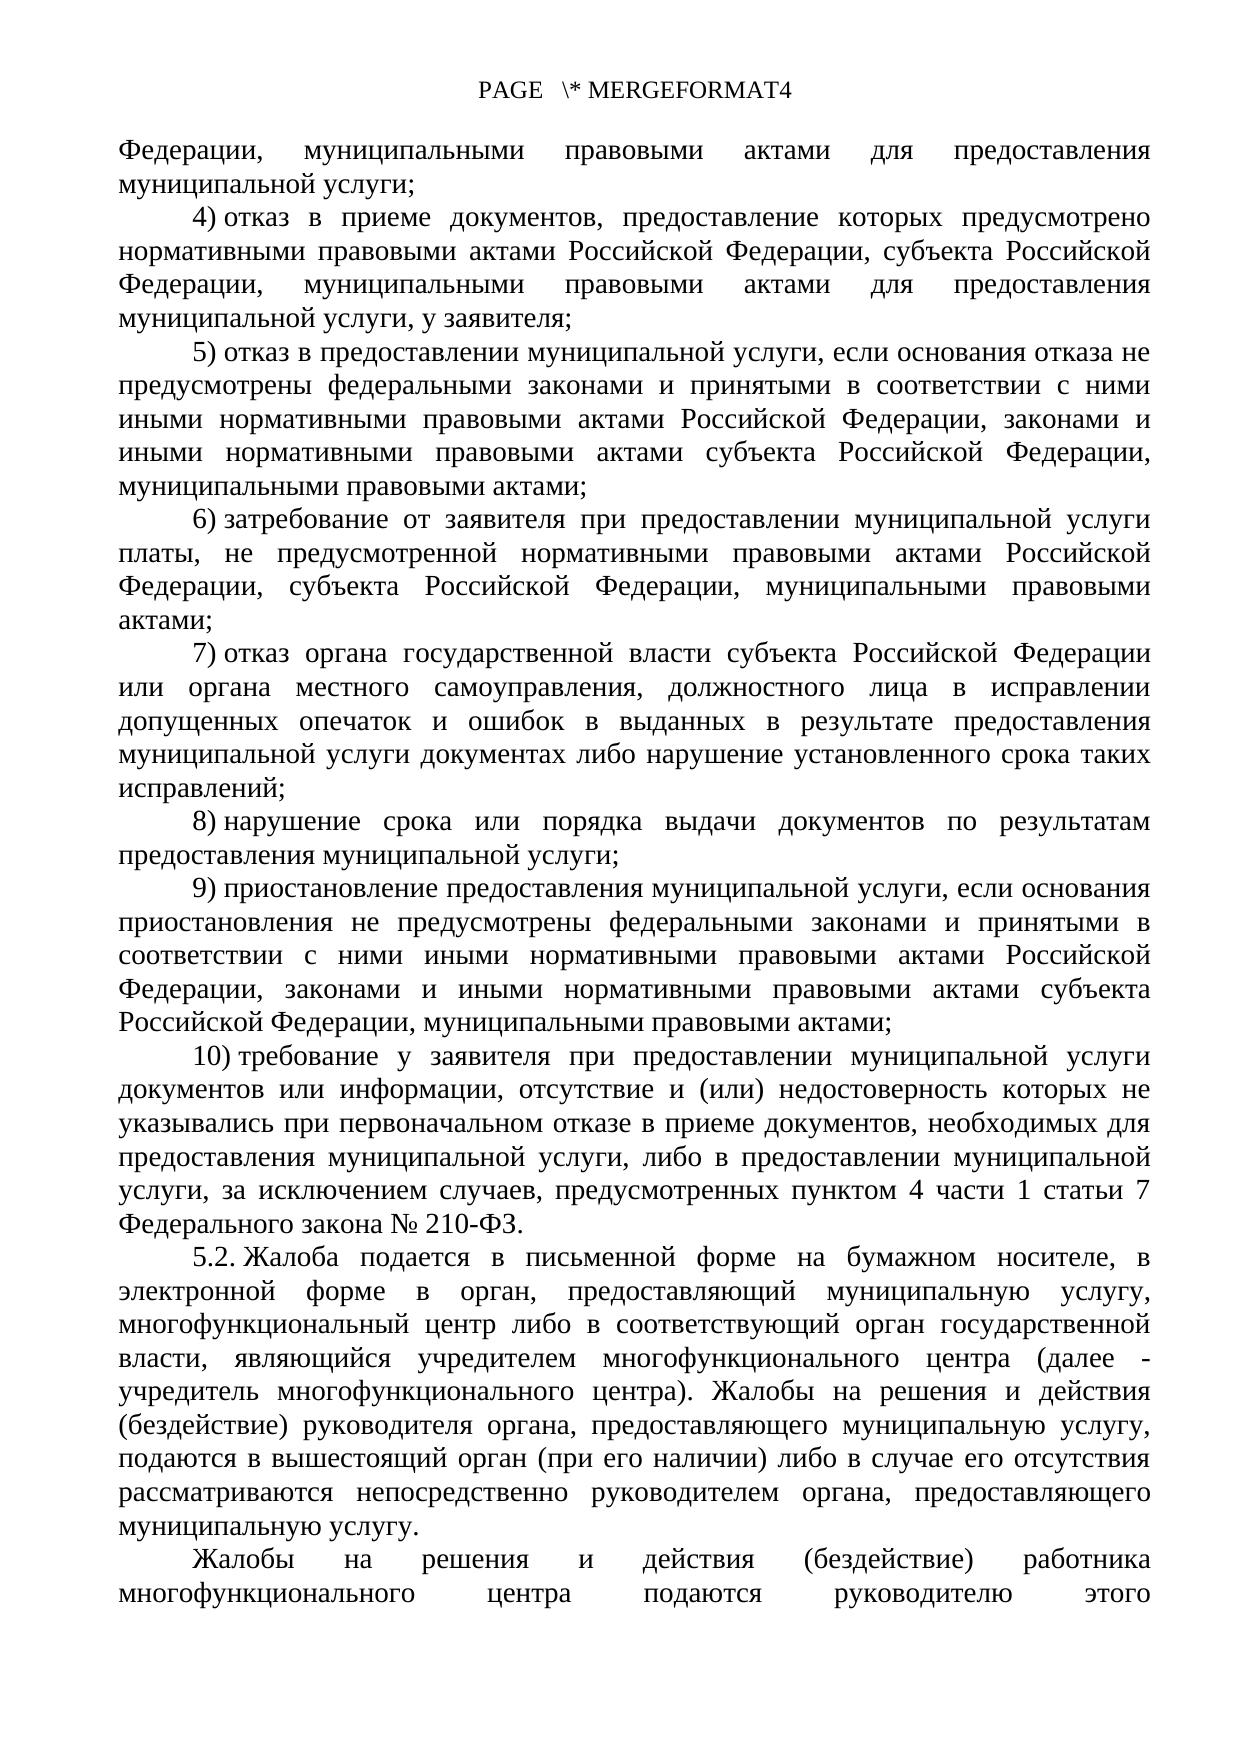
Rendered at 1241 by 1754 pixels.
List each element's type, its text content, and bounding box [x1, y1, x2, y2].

text 10) требование у заявителя при предоставлении муниципальной услуги документов или информации, отсутствие и (или) недостоверность которых не указывались при первоначальном отказе в приеме документов, необходимых для предоставления муниципальной услуги, либо в предоставлении муниципальной услуги, за исключением случаев, предусмотренных пунктом 4 части 1 статьи 7 Федерального закона № 210-ФЗ. [118, 1038, 1152, 1239]
text 7) отказ органа государственной власти субъекта Российской Федерации или органа местного самоуправления, должностного лица в исправлении допущенных опечаток и ошибок в выданных в результате предоставления муниципальной услуги документах либо нарушение установленного срока таких исправлений; [118, 636, 1152, 803]
text 5.2. Жалоба подается в письменной форме на бумажном носителе, в электронной форме в орган, предоставляющий муниципальную услугу, многофункциональный центр либо в соответствующий орган государственной власти, являющийся учредителем многофункционального центра (далее - учредитель многофункционального центра). Жалобы на решения и действия (бездействие) руководителя органа, предоставляющего муниципальную услугу, подаются в вышестоящий орган (при его наличии) либо в случае его отсутствия рассматриваются непосредственно руководителем органа, предоставляющего муниципальную услугу. [118, 1239, 1152, 1541]
text 8) нарушение срока или порядка выдачи документов по результатам предоставления муниципальной услуги; [118, 803, 1152, 870]
text 5) отказ в предоставлении муниципальной услуги, если основания отказа не предусмотрены федеральными законами и принятыми в соответствии с ними иными нормативными правовыми актами Российской Федерации, законами и иными нормативными правовыми актами субъекта Российской Федерации, муниципальными правовыми актами; [118, 334, 1152, 501]
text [118, 1541, 1152, 1608]
text 4) отказ в приеме документов, предоставление которых предусмотрено нормативными правовыми актами Российской Федерации, субъекта Российской Федерации, муниципальными правовыми актами для предоставления муниципальной услуги, у заявителя; [118, 199, 1152, 334]
text 6) затребование от заявителя при предоставлении муниципальной услуги платы, не предусмотренной нормативными правовыми актами Российской Федерации, субъекта Российской Федерации, муниципальными правовыми актами; [118, 501, 1152, 636]
text 9) приостановление предоставления муниципальной услуги, если основания приостановления не предусмотрены федеральными законами и принятыми в соответствии с ними иными нормативными правовыми актами Российской Федерации, законами и иными нормативными правовыми актами субъекта Российской Федерации, муниципальными правовыми актами; [118, 870, 1152, 1038]
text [118, 132, 1152, 199]
